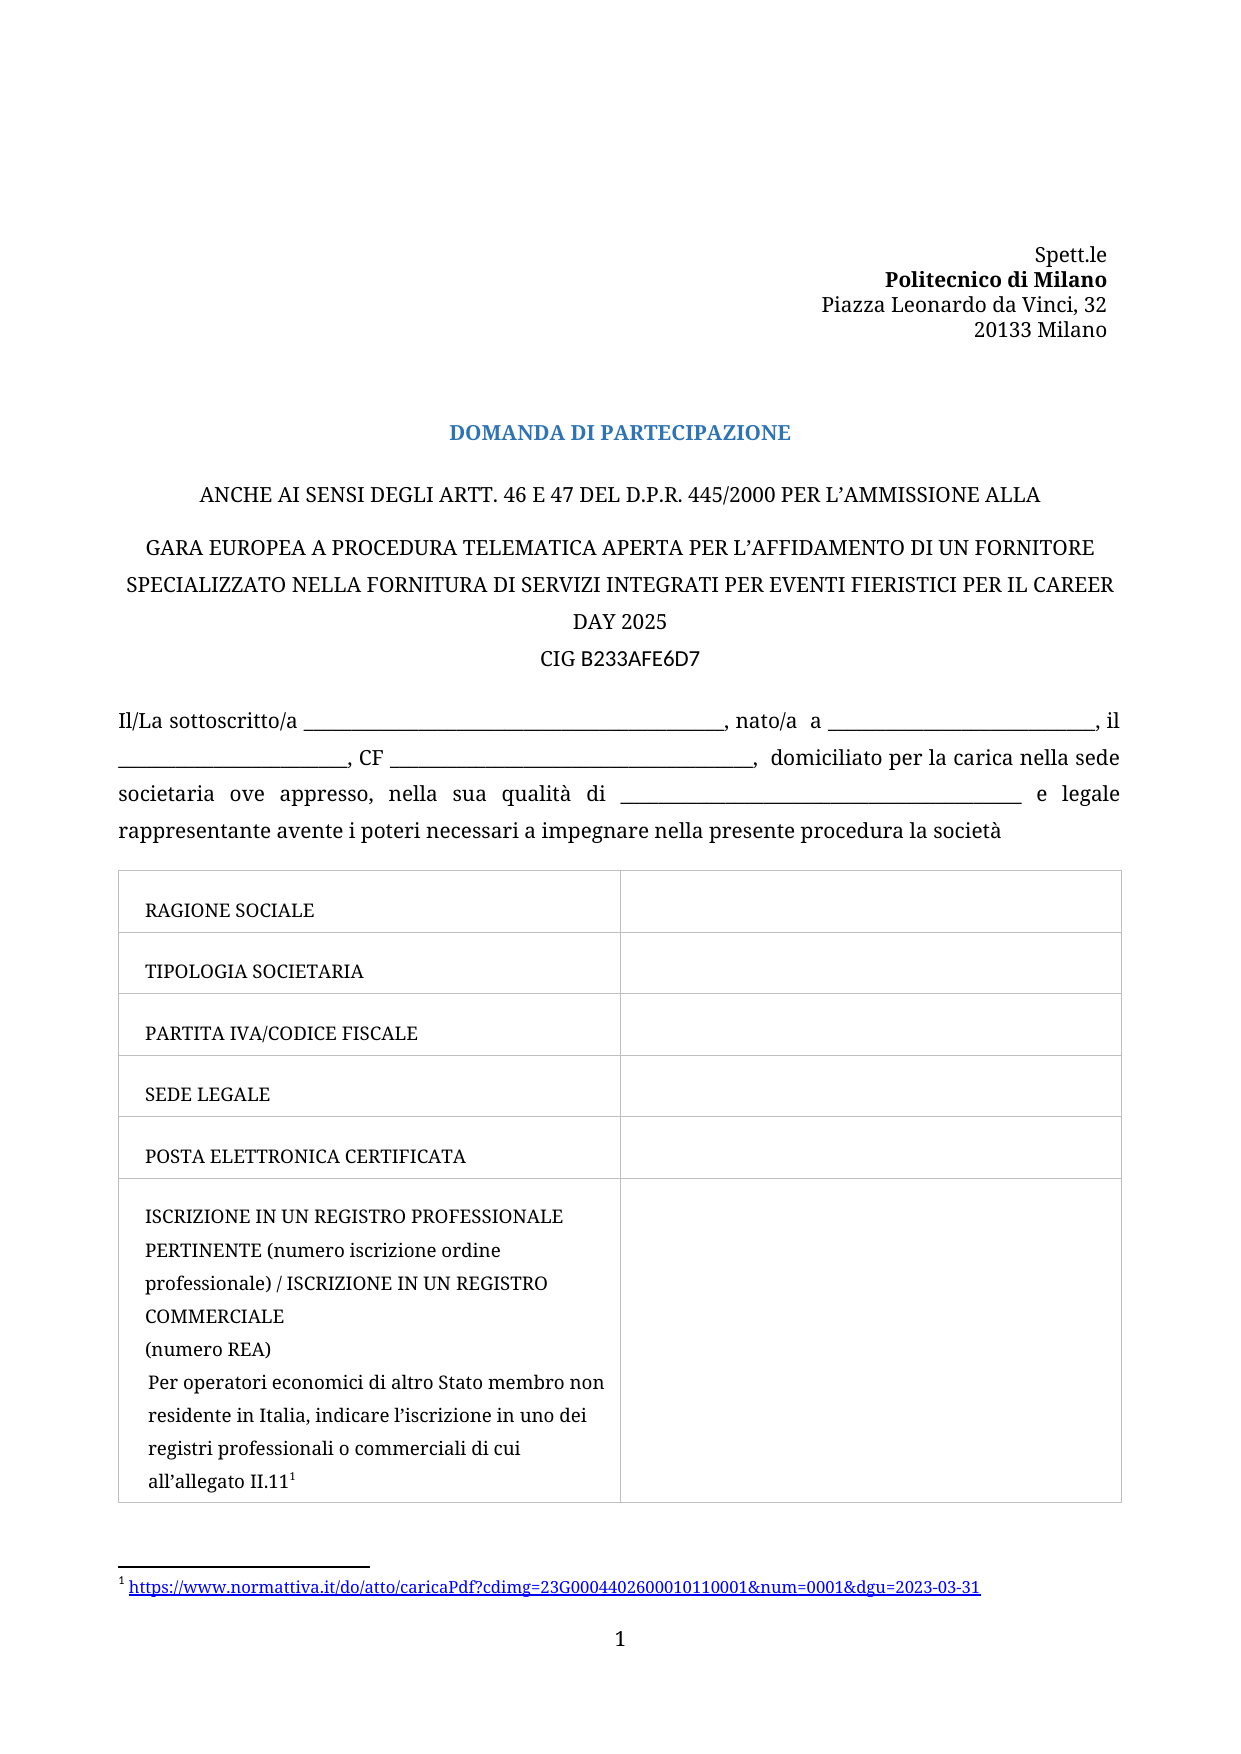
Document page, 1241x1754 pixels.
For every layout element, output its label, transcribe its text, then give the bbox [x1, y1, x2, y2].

table_cell [621, 1179, 1121, 1502]
table_cell [621, 1056, 1121, 1116]
text DOMANDA DI PARTECIPAZIONE [118, 418, 1122, 446]
text CIG B233AFE6D7 [118, 644, 1122, 672]
table_cell SEDE LEGALE [119, 1056, 620, 1116]
table_cell POSTA ELETTRONICA CERTIFICATA [119, 1117, 620, 1178]
text Il/La sottoscritto/a ____________________________________________, nato/a a ____________________________, il ________________________, CF ______________________________________, domiciliato per la carica nella sede societaria ove appresso, nella sua qualità di __________________________________________ e legale rappresentante avente i poteri necessari a impegnare nella presente procedura la società [118, 706, 1122, 845]
table_cell TIPOLOGIA SOCIETARIA [119, 933, 620, 993]
table_cell ISCRIZIONE IN UN REGISTRO PROFESSIONALE PERTINENTE (numero iscrizione ordine professionale) / ISCRIZIONE IN UN REGISTRO COMMERCIALE (numero REA) Per operatori economici di altro Stato membro non residente in Italia, indicare l’iscrizione in uno dei registri professionali o commerciali di cui all’allegato II.11 [119, 1179, 620, 1502]
text GARA EUROPEA A PROCEDURA TELEMATICA APERTA PER L’AFFIDAMENTO DI UN FORNITORE SPECIALIZZATO NELLA FORNITURA DI SERVIZI INTEGRATI PER EVENTI FIERISTICI PER IL CAREER DAY 2025 [118, 533, 1122, 636]
table_cell PARTITA IVA/CODICE FISCALE [119, 994, 620, 1055]
table_header [621, 871, 1121, 932]
text ANCHE AI SENSI DEGLI ARTT. 46 E 47 DEL D.P.R. 445/2000 PER L’AMMISSIONE ALLA [118, 480, 1122, 508]
table_header RAGIONE SOCIALE [119, 871, 620, 932]
table_cell [621, 1117, 1121, 1178]
table_cell [621, 933, 1121, 993]
table_cell [621, 994, 1121, 1055]
